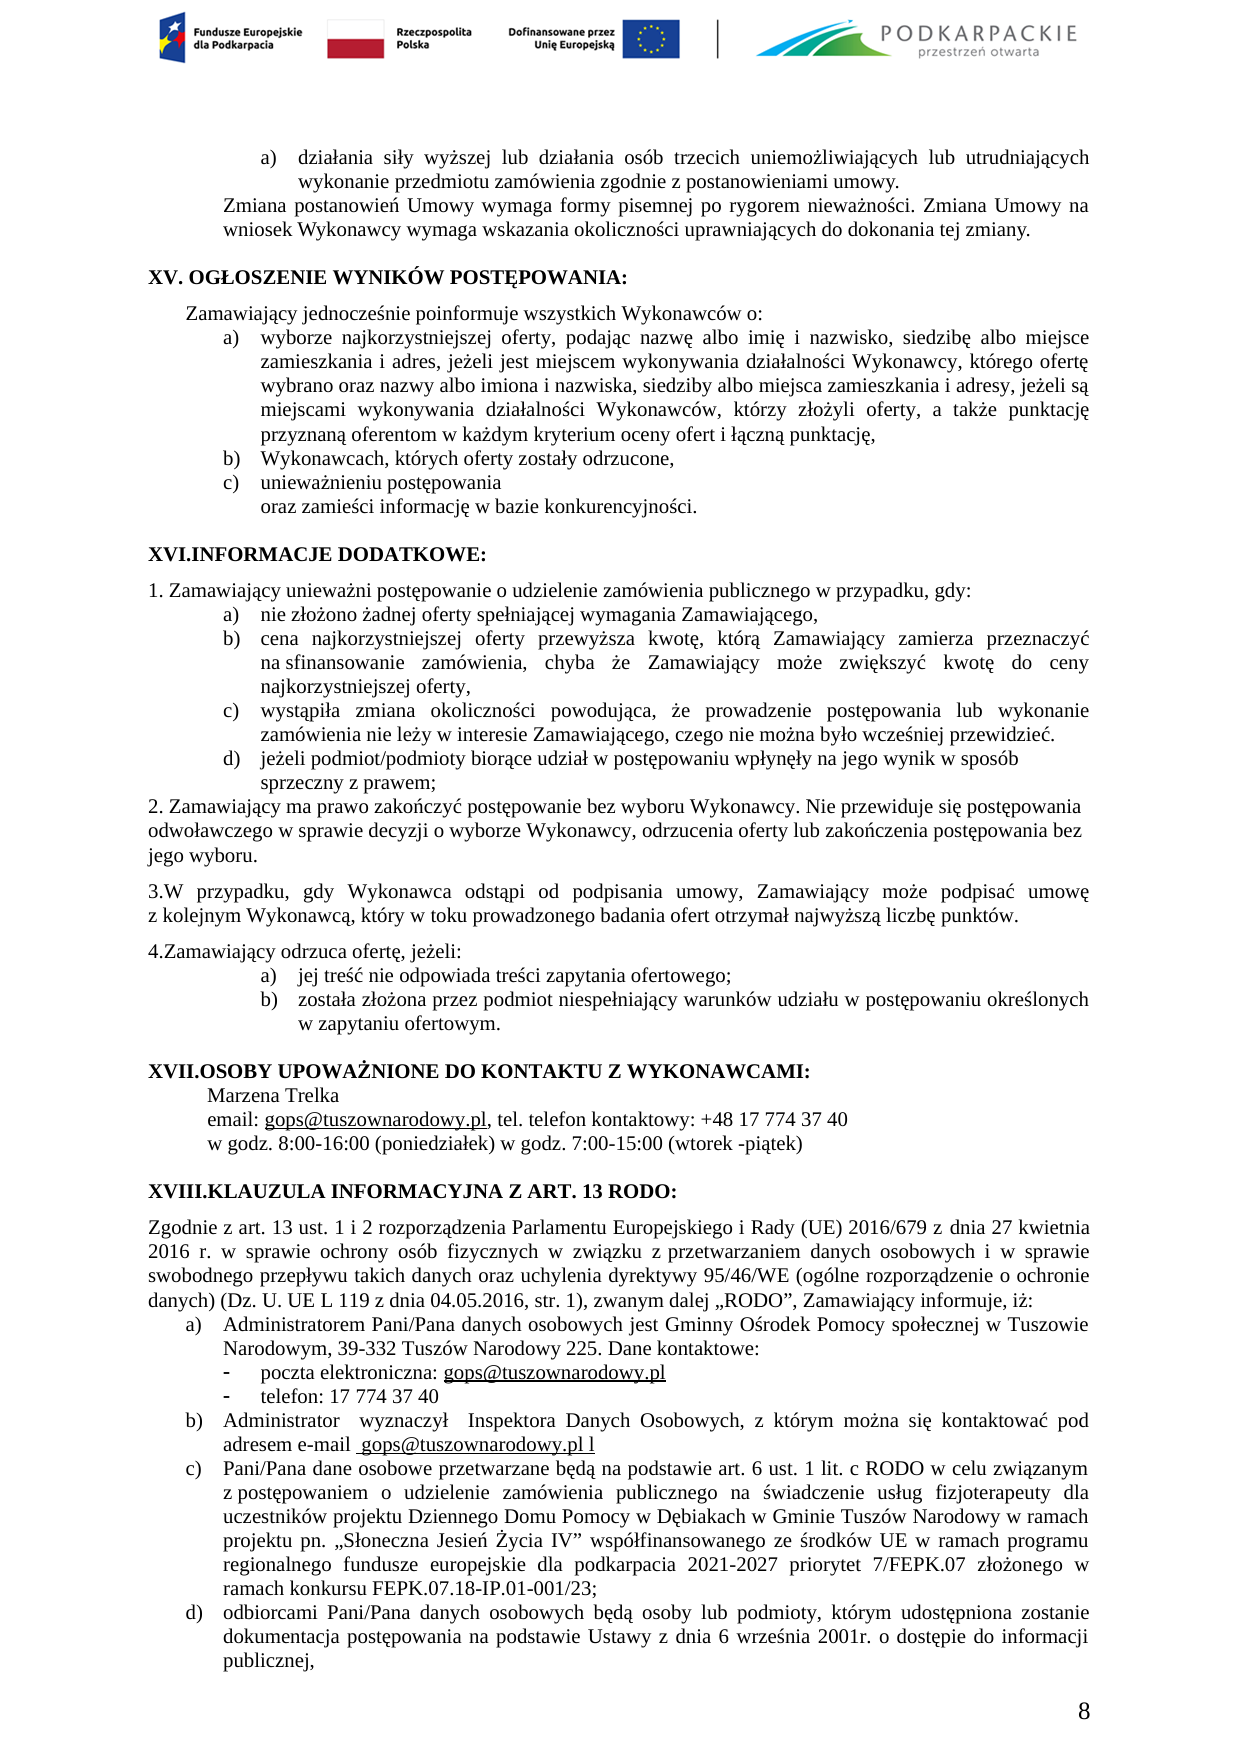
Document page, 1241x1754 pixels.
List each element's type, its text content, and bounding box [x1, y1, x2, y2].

text email: gops@tuszownarodowy.pl, tel. telefon kontaktowy: +48 17 774 37 40 [207, 1107, 1090, 1131]
picture [147, 0, 1088, 77]
list telefon: 17 774 37 40 [223, 1384, 1090, 1408]
list jej treść nie odpowiada treści zapytania ofertowego; [260, 963, 1090, 987]
list nie złożono żadnej oferty spełniającej wymagania Zamawiającego, [223, 602, 1090, 626]
text oraz zamieści informację w bazie konkurencyjności. [260, 494, 1090, 518]
text w godz. 8:00-16:00 (poniedziałek) w godz. 7:00-15:00 (wtorek -piątek) [207, 1131, 1090, 1155]
list wystąpiła zmiana okoliczności powodująca, że prowadzenie postępowania lub wykonanie zamówienia nie leży w interesie Zamawiającego, czego nie można było wcześniej przewidzieć. [223, 698, 1090, 746]
list poczta elektroniczna: gops@tuszownarodowy.pl [223, 1360, 1090, 1384]
list unieważnieniu postępowania [223, 469, 1090, 494]
text 3.W przypadku, gdy Wykonawca odstąpi od podpisania umowy, Zamawiający może podpisać umowę z kolejnym Wykonawcą, który w toku prowadzonego badania ofert otrzymał najwyższą liczbę punktów. [148, 878, 1090, 927]
list wyborze najkorzystniejszej oferty, podając nazwę albo imię i nazwisko, siedzibę albo miejsce zamieszkania i adres, jeżeli jest miejscem wykonywania działalności Wykonawcy, którego ofertę wybrano oraz nazwy albo imiona i nazwiska, siedziby albo miejsca zamieszkania i adresy, jeżeli są miejscami wykonywania działalności Wykonawców, którzy złożyli oferty, a także punktację przyznaną oferentom w każdym kryterium oceny ofert i łączną punktację, [223, 325, 1090, 446]
list Wykonawcach, których oferty zostały odrzucone, [223, 446, 1090, 469]
text Marzena Trelka [204, 1083, 1090, 1107]
text 2. Zamawiający ma prawo zakończyć postępowanie bez wyboru Wykonawcy. Nie przewiduje się postępowania odwoławczego w sprawie decyzji o wyborze Wykonawcy, odrzucenia oferty lub zakończenia postępowania bez jego wyboru. [148, 794, 1090, 867]
list została złożona przez podmiot niespełniający warunków udziału w postępowaniu określonych w zapytaniu ofertowym. [260, 987, 1090, 1035]
text XVIII.KLAUZULA INFORMACYJNA Z ART. 13 RODO: [148, 1179, 1090, 1203]
list Administratorem Pani/Pana danych osobowych jest Gminny Ośrodek Pomocy społecznej w Tuszowie Narodowym, 39-332 Tuszów Narodowy 225. Dane kontaktowe: [185, 1312, 1090, 1360]
text 4.Zamawiający odrzuca ofertę, jeżeli: [148, 939, 1090, 963]
text Zgodnie z art. 13 ust. 1 i 2 rozporządzenia Parlamentu Europejskiego i Rady (UE) 2016/679 z dnia 27 kwietnia 2016 r. w sprawie ochrony osób fizycznych w związku z przetwarzaniem danych osobowych i w sprawie swobodnego przepływu takich danych oraz uchylenia dyrektywy 95/46/WE (ogólne rozporządzenie o ochronie danych) (Dz. U. UE L 119 z dnia 04.05.2016, str. 1), zwanym dalej „RODO”, Zamawiający informuje, iż: [148, 1215, 1090, 1312]
text XVI.INFORMACJE DODATKOWE: [148, 542, 1090, 566]
list działania siły wyższej lub działania osób trzecich uniemożliwiających lub utrudniających wykonanie przedmiotu zamówienia zgodnie z postanowieniami umowy. [260, 145, 1090, 193]
list Zmiana postanowień Umowy wymaga formy pisemnej po rygorem nieważności. Zmiana Umowy na wniosek Wykonawcy wymaga wskazania okoliczności uprawniających do dokonania tej zmiany. [223, 193, 1090, 241]
text Zamawiający jednocześnie poinformuje wszystkich Wykonawców o: [185, 301, 1090, 325]
list odbiorcami Pani/Pana danych osobowych będą osoby lub podmioty, którym udostępniona zostanie dokumentacja postępowania na podstawie Ustawy z dnia 6 września 2001r. o dostępie do informacji publicznej, [185, 1600, 1090, 1672]
list Administrator wyznaczył Inspektora Danych Osobowych, z którym można się kontaktować pod adresem e-mail gops@tuszownarodowy.pl l [185, 1408, 1090, 1456]
list jeżeli podmiot/podmioty biorące udział w postępowaniu wpłynęły na jego wynik w sposób sprzeczny z prawem; [223, 746, 1090, 794]
text 1. Zamawiający unieważni postępowanie o udzielenie zamówienia publicznego w przypadku, gdy: [148, 578, 1090, 602]
text XV. OGŁOSZENIE WYNIKÓW POSTĘPOWANIA: [148, 265, 1090, 289]
list Pani/Pana dane osobowe przetwarzane będą na podstawie art. 6 ust. 1 lit. c RODO w celu związanym z postępowaniem o udzielenie zamówienia publicznego na świadczenie usług fizjoterapeuty dla uczestników projektu Dziennego Domu Pomocy w Dębiakach w Gminie Tuszów Narodowy w ramach projektu pn. „Słoneczna Jesień Życia IV” współfinansowanego ze środków UE w ramach programu regionalnego fundusze europejskie dla podkarpacia 2021-2027 priorytet 7/FEPK.07 złożonego w ramach konkursu FEPK.07.18-IP.01-001/23; [185, 1456, 1090, 1600]
text XVII.OSOBY UPOWAŻNIONE DO KONTAKTU Z WYKONAWCAMI: [148, 1059, 1090, 1083]
list cena najkorzystniejszej oferty przewyższa kwotę, którą Zamawiający zamierza przeznaczyć na sfinansowanie zamówienia, chyba że Zamawiający może zwiększyć kwotę do ceny najkorzystniejszej oferty, [223, 626, 1090, 698]
